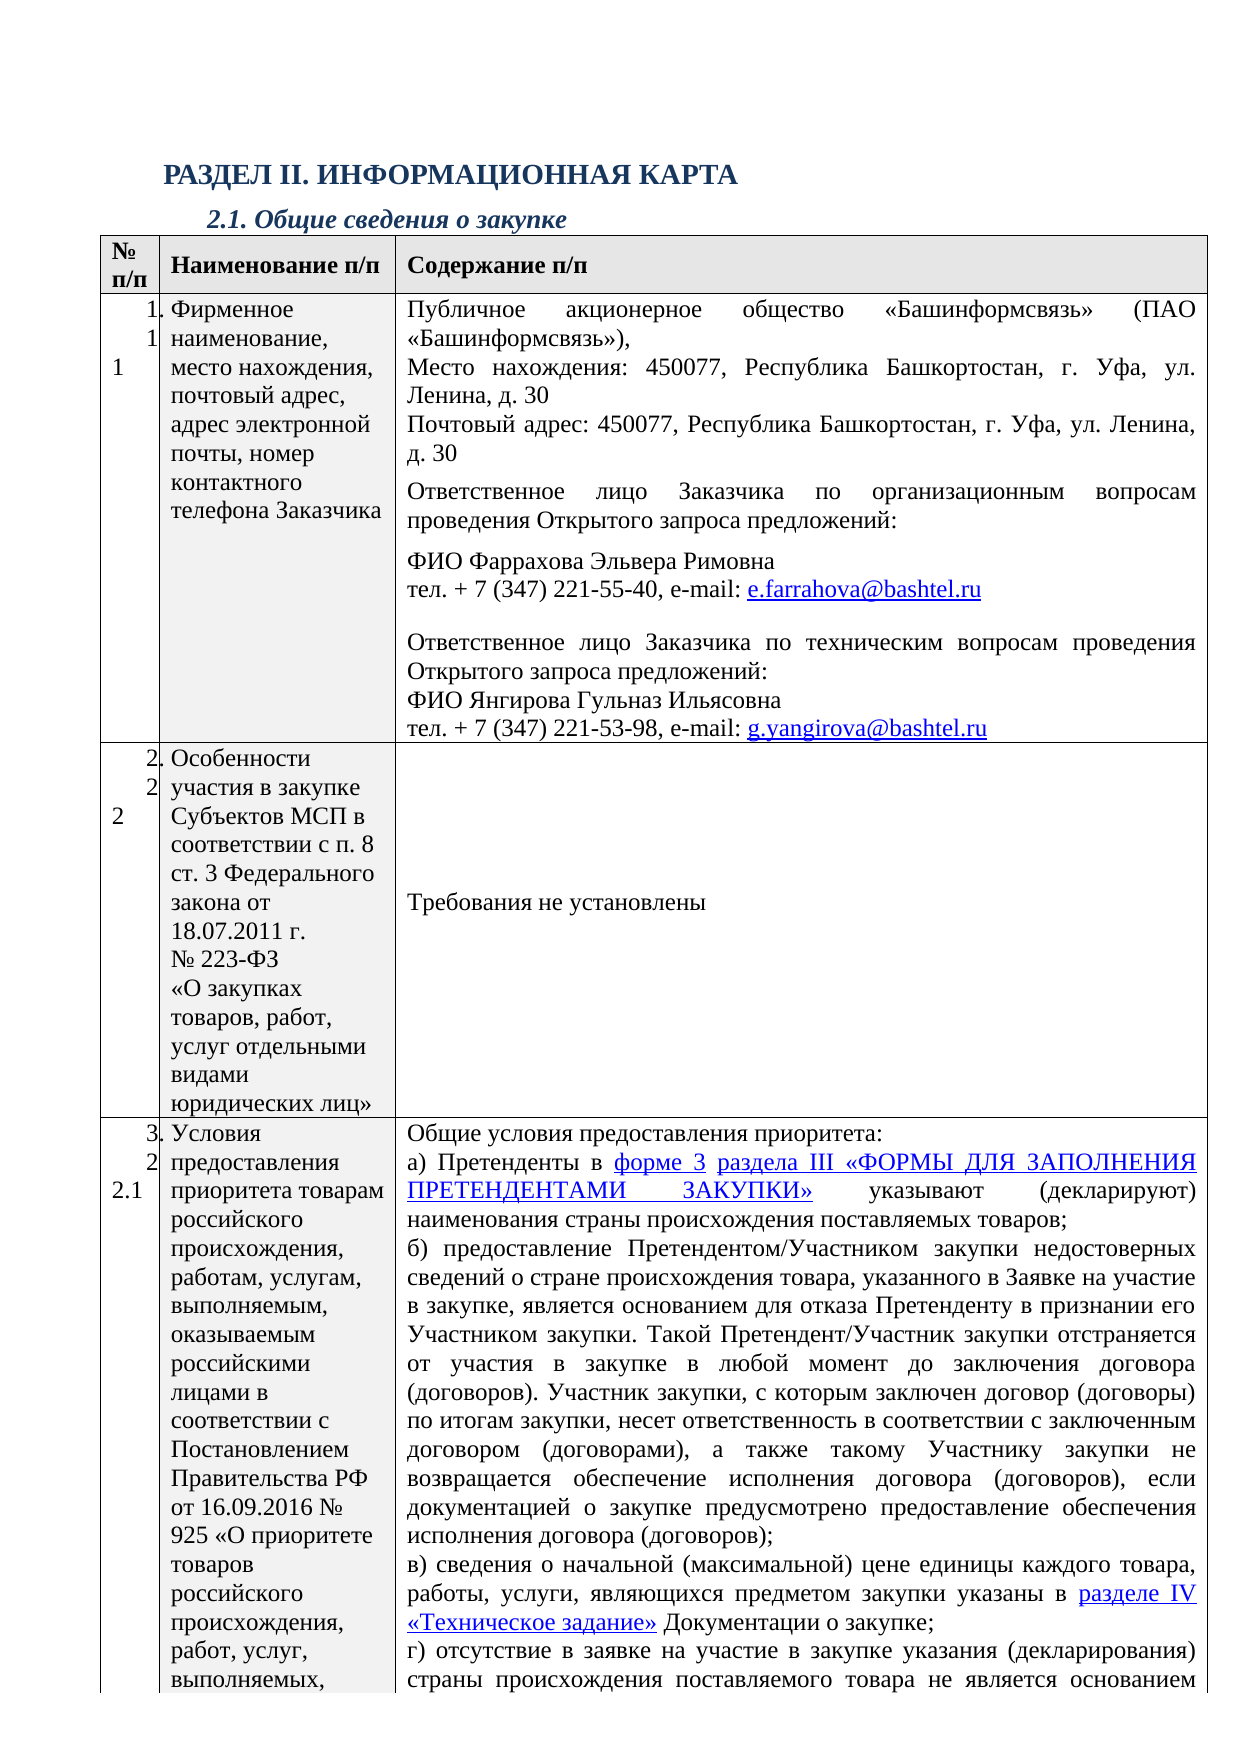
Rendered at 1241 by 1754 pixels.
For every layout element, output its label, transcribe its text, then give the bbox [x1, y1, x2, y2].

table_cell Требования не установлены [396, 743, 1207, 1117]
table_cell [160, 1118, 395, 1693]
table_cell 2 2.1 [101, 1118, 159, 1693]
table_cell Особенности участия в закупке Субъектов МСП в соответствии с п. 8 ст. 3 Федерального закона от 18.07.2011 г. № 223-ФЗ «О закупках товаров, работ, услуг отдельными видами юридических лиц» [160, 743, 395, 1117]
text 2.1. Общие сведения о закупке [207, 203, 1181, 235]
table_header Содержание п/п [396, 236, 1207, 293]
text РАЗДЕЛ II. ИНФОРМАЦИОННАЯ КАРТА [163, 157, 1181, 191]
table_cell 1 1 [101, 294, 159, 742]
table_cell Публичное акционерное общество «Башинформсвязь» (ПАО «Башинформсвязь»), Место нахождения: 450077, Республика Башкортостан, г. Уфа, ул. Ленина, д. 30 Почтовый адрес: 450077, Республика Башкортостан, г. Уфа, ул. Ленина, д. 30 Ответственное лицо Заказчика по организационным вопросам проведения Открытого запроса предложений: ФИО Фаррахова Эльвера Римовна тел. + 7 (347) 221-55-40, e-mail: e.farrahova@bashtel.ru Ответственное лицо Заказчика по техническим вопросам проведения Открытого запроса предложений: ФИО Янгирова Гульназ Ильясовна тел. + 7 (347) 221-53-98, e-mail: g.yangirova@bashtel.ru [396, 294, 1207, 742]
table_cell 2 2 [101, 743, 159, 1117]
table_cell Фирменное наименование, место нахождения, почтовый адрес, адрес электронной почты, номер контактного телефона Заказчика [160, 294, 395, 742]
table_header № п/п [101, 236, 159, 293]
table_header Наименование п/п [160, 236, 395, 293]
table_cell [396, 1118, 1207, 1693]
